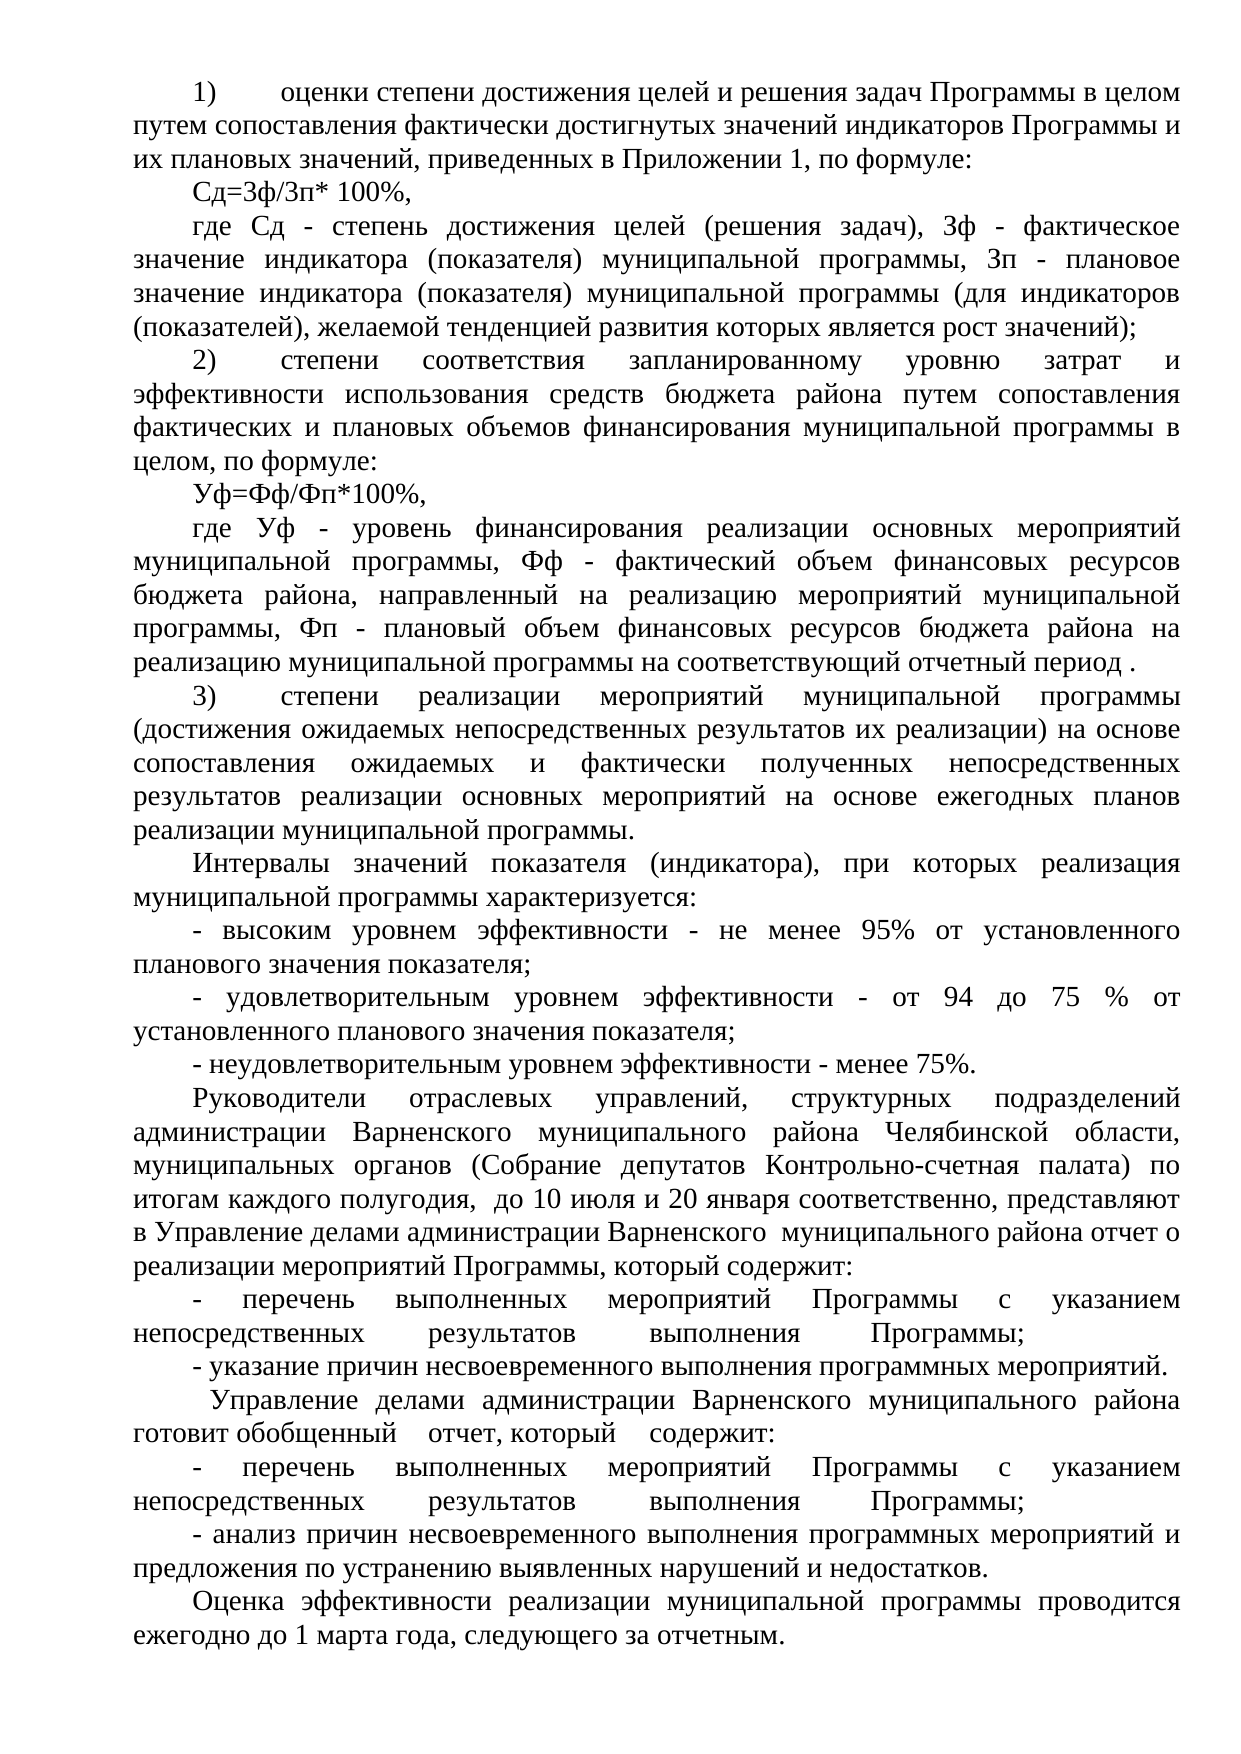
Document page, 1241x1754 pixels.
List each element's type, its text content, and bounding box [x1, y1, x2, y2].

text Сд=3ф/3п* 100%, [133, 174, 1181, 208]
text - перечень выполненных мероприятий Программы с указанием непосредственных результатов выполнения Программы; [133, 1449, 1181, 1516]
text - высоким уровнем эффективности - не менее 95% от установленного планового значения показателя; [133, 912, 1181, 979]
text Интервалы значений показателя (индикатора), при которых реализация муниципальной программы характеризуется: [133, 845, 1181, 912]
list степени реализации мероприятий муниципальной программы (достижения ожидаемых непосредственных результатов их реализации) на основе сопоставления ожидаемых и фактически полученных непосредственных результатов реализации основных мероприятий на основе ежегодных планов реализации муниципальной программы. [133, 678, 1181, 845]
text Оценка эффективности реализации муниципальной программы проводится ежегодно до 1 марта года, следующего за отчетным. [133, 1583, 1181, 1650]
text - анализ причин несвоевременного выполнения программных мероприятий и предложения по устранению выявленных нарушений и недостатков. [133, 1516, 1181, 1583]
text где Уф - уровень финансирования реализации основных мероприятий муниципальной программы, Фф - фактический объем финансовых ресурсов бюджета района, направленный на реализацию мероприятий муниципальной программы, Фп - плановый объем финансовых ресурсов бюджета района на реализацию муниципальной программы на соответствующий отчетный период . [133, 510, 1181, 678]
text - указание причин несвоевременного выполнения программных мероприятий. [133, 1348, 1181, 1382]
list оценки степени достижения целей и решения задач Программы в целом путем сопоставления фактически достигнутых значений индикаторов Программы и их плановых значений, приведенных в Приложении 1, по формуле: [133, 74, 1181, 174]
text Руководители отраслевых управлений, структурных подразделений администрации Варненского муниципального района Челябинской области, муниципальных органов (Собрание депутатов Контрольно-счетная палата) по итогам каждого полугодия, до 10 июля и 20 января соответственно, представляют в Управление делами администрации Варненского муниципального района отчет о реализации мероприятий Программы, который содержит: [133, 1080, 1181, 1281]
text Управление делами администрации Варненского муниципального района готовит обобщенный отчет, который содержит: [133, 1382, 1181, 1449]
text - удовлетворительным уровнем эффективности - от 94 до 75 % от установленного планового значения показателя; [133, 979, 1181, 1047]
text - перечень выполненных мероприятий Программы с указанием непосредственных результатов выполнения Программы; [133, 1281, 1181, 1348]
text - неудовлетворительным уровнем эффективности - менее 75%. [133, 1047, 1181, 1080]
list степени соответствия запланированному уровню затрат и эффективности использования средств бюджета района путем сопоставления фактических и плановых объемов финансирования муниципальной программы в целом, по формуле: [133, 342, 1181, 476]
text Уф=Фф/Фп*100%, [133, 476, 1181, 510]
text где Сд - степень достижения целей (решения задач), Зф - фактическое значение индикатора (показателя) муниципальной программы, Зп - плановое значение индикатора (показателя) муниципальной программы (для индикаторов (показателей), желаемой тенденцией развития которых является рост значений); [133, 208, 1181, 342]
